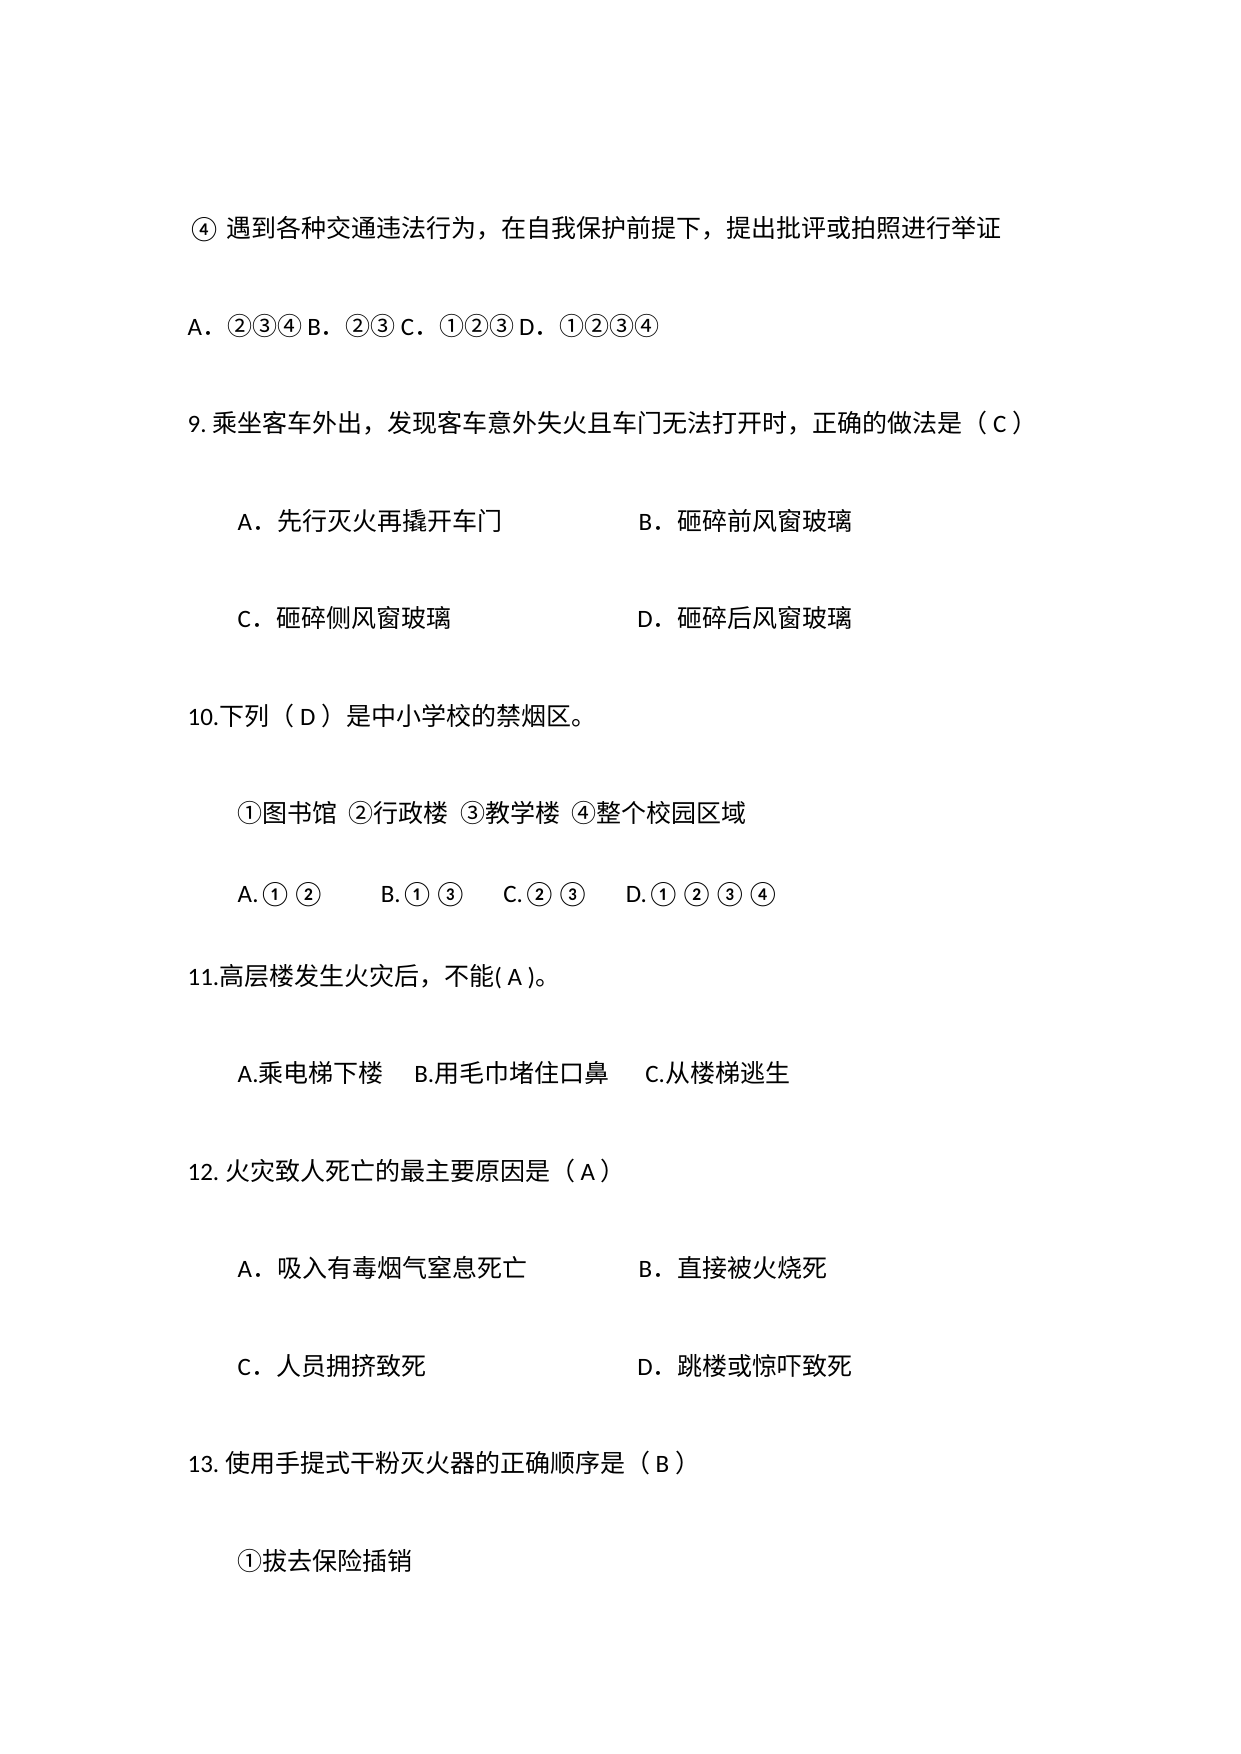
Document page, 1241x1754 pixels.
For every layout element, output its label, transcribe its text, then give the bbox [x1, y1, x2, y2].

text A．吸入有毒烟气窒息死亡 B．直接被火烧死 [187, 1234, 1053, 1299]
text A.①② B.①③ C.②③ D.①②③④ [187, 877, 1053, 909]
text ①图书馆 ②行政楼 ③教学楼 ④整个校园区域 [187, 779, 1053, 844]
text A.乘电梯下楼 B.用毛巾堵住口鼻 C.从楼梯逃生 [187, 1039, 1053, 1104]
text A．②③④B．②③C．①②③D．①②③④ [187, 292, 1053, 357]
text A．先行灭火再撬开车门 B．砸碎前风窗玻璃 [187, 487, 1053, 552]
text 10.下列（ D ）是中小学校的禁烟区。 [187, 682, 1053, 747]
text C．人员拥挤致死 D．跳楼或惊吓致死 [187, 1332, 1053, 1397]
text ④ 遇到各种交通违法行为，在自我保护前提下，提出批评或拍照进行举证 [187, 194, 1053, 259]
text ①拔去保险插销 [187, 1527, 1053, 1592]
text 13. 使用手提式干粉灭火器的正确顺序是（ B ） [187, 1429, 1053, 1494]
text 9. 乘坐客车外出，发现客车意外失火且车门无法打开时，正确的做法是（ C ） [187, 389, 1053, 454]
text C．砸碎侧风窗玻璃 D．砸碎后风窗玻璃 [187, 584, 1053, 649]
text 11.高层楼发生火灾后，不能( A )。 [187, 942, 1053, 1007]
text 12. 火灾致人死亡的最主要原因是（ A ） [187, 1137, 1053, 1202]
